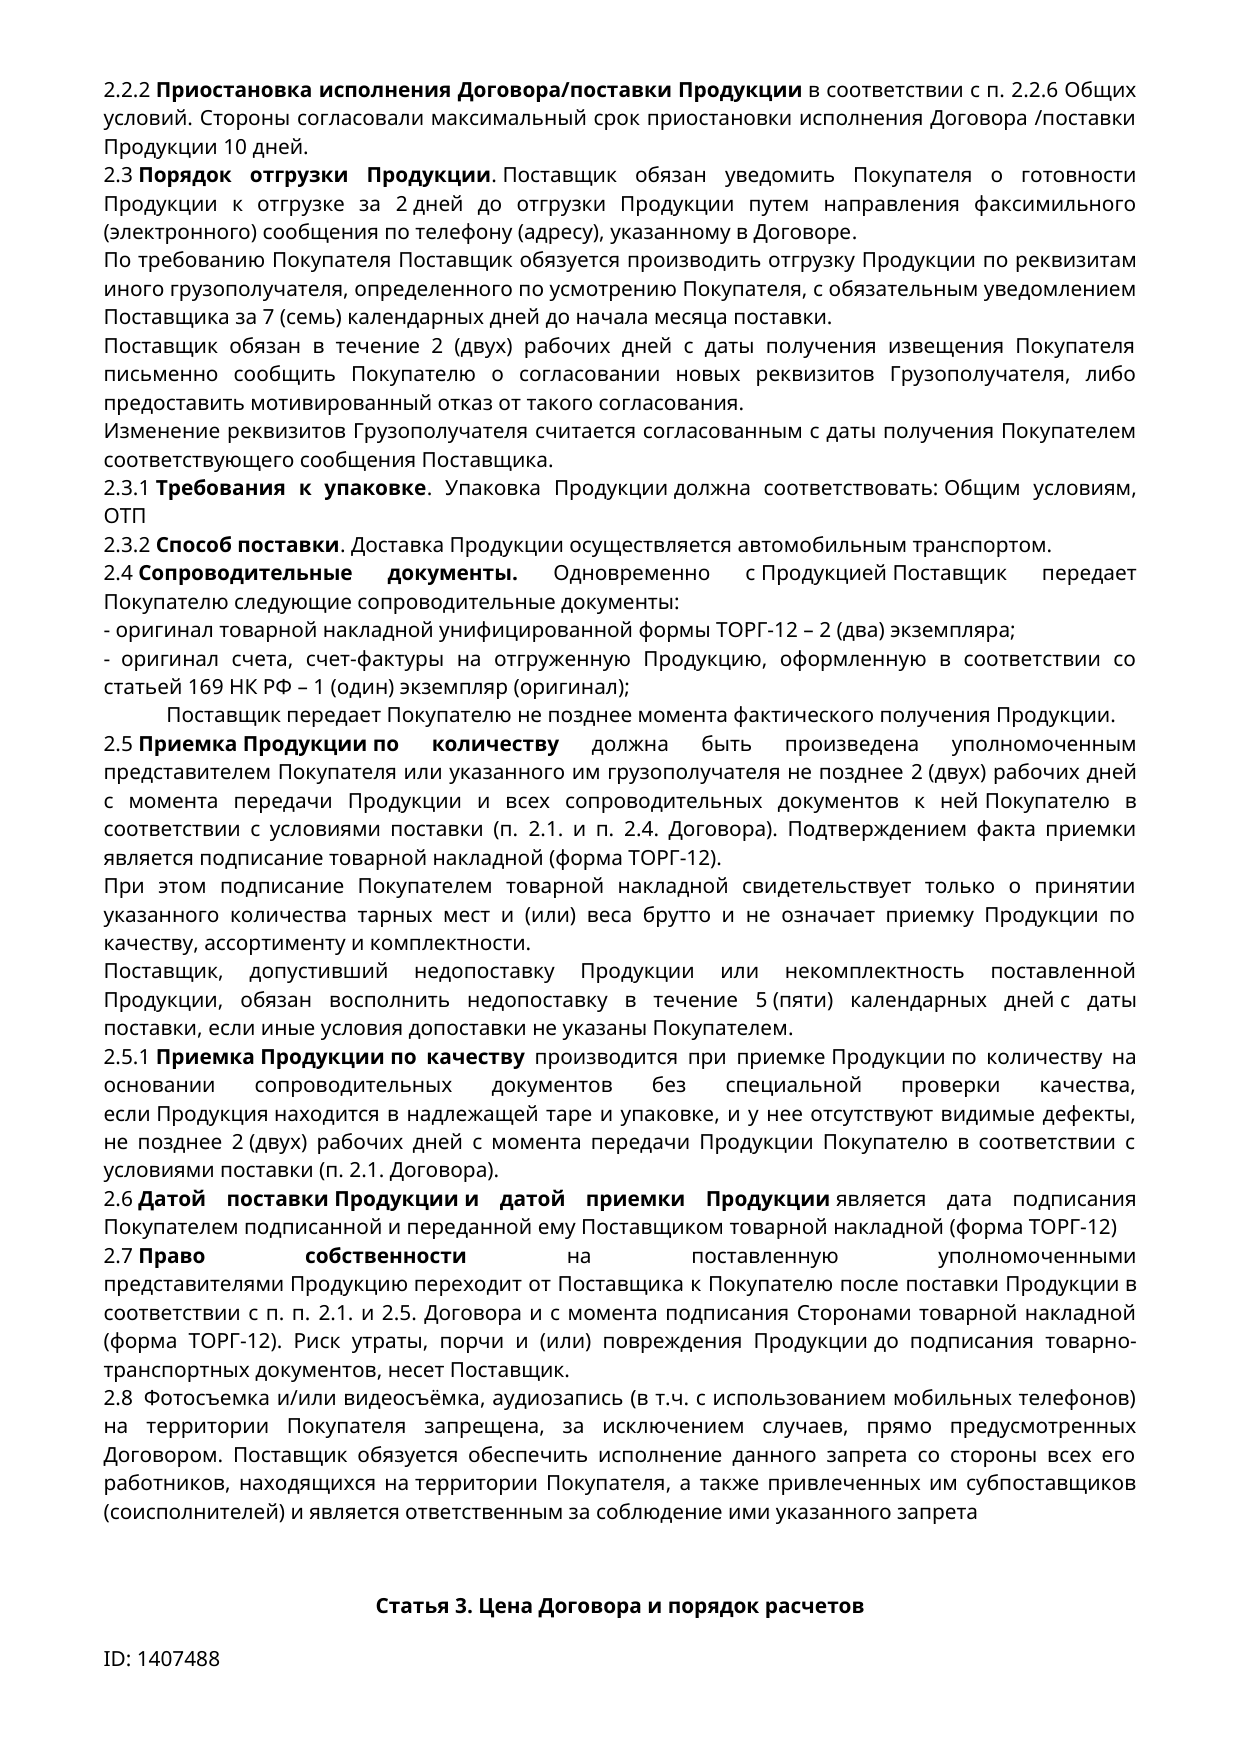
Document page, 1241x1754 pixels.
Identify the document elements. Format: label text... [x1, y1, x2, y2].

list Приемка Продукции по количеству должна быть произведена уполномоченным представителем Покупателя или указанного им грузополучателя не позднее 2 (двух) рабочих дней с момента передачи Продукции и всех сопроводительных документов к ней Покупателю в соответствии с условиями поставки (п. 2.1. и п. 2.4. Договора). Подтверждением факта приемки является подписание товарной накладной (форма ТОРГ-12). [103, 729, 1137, 871]
text - оригинал счета, счет-фактуры на отгруженную Продукцию, оформленную в соответствии со статьей 169 НК РФ – 1 (один) экземпляр (оригинал); [103, 644, 1137, 701]
text При этом подписание Покупателем товарной накладной свидетельствует только о принятии указанного количества тарных мест и (или) веса брутто и не означает приемку Продукции по качеству, ассортименту и комплектности. [103, 871, 1137, 957]
list Право собственности на поставленную уполномоченными представителями Продукцию переходит от Поставщика к Покупателю после поставки Продукции в соответствии с п. п. 2.1. и 2.5. Договора и с момента подписания Сторонами товарной накладной (форма ТОРГ-12). Риск утраты, порчи и (или) повреждения Продукции до подписания товарно-транспортных документов, несет Поставщик. [103, 1241, 1137, 1383]
list Способ поставки. Доставка Продукции осуществляется автомобильным транспортом. [103, 530, 1137, 558]
list Фотосъемка и/или видеосъёмка, аудиозапись (в т.ч. с использованием мобильных телефонов) на территории Покупателя запрещена, за исключением случаев, прямо предусмотренных Договором. Поставщик обязуется обеспечить исполнение данного запрета со стороны всех его работников, находящихся на территории Покупателя, а также привлеченных им субпоставщиков (соисполнителей) и является ответственным за соблюдение ими указанного запрета [103, 1383, 1137, 1525]
list Датой поставки Продукции и датой приемки Продукции является дата подписания Покупателем подписанной и переданной ему Поставщиком товарной накладной (форма ТОРГ-12) [103, 1184, 1137, 1241]
text Изменение реквизитов Грузополучателя считается согласованным с даты получения Покупателем соответствующего сообщения Поставщика. [103, 416, 1137, 473]
list Требования к упаковке. Упаковка Продукции должна соответствовать: Общим условиям, ОТП [103, 473, 1137, 530]
text По требованию Покупателя Поставщик обязуется производить отгрузку Продукции по реквизитам иного грузополучателя, определенного по усмотрению Покупателя, с обязательным уведомлением Поставщика за 7 (семь) календарных дней до начала месяца поставки. [103, 246, 1137, 331]
list Приостановка исполнения Договора/поставки Продукции в соответствии с п. 2.2.6 Общих условий. Стороны согласовали максимальный срок приостановки исполнения Договора /поставки Продукции 10 дней. [103, 75, 1137, 160]
text Поставщик передает Покупателю не позднее момента фактического получения Продукции. [103, 701, 1137, 729]
list Сопроводительные документы. Одновременно с Продукцией Поставщик передает Покупателю следующие сопроводительные документы: [103, 558, 1137, 615]
text - оригинал товарной накладной унифицированной формы ТОРГ-12 – 2 (два) экземпляра; [103, 615, 1137, 644]
text Поставщик, допустивший недопоставку Продукции или некомплектность поставленной Продукции, обязан восполнить недопоставку в течение 5 (пяти) календарных дней с даты поставки, если иные условия допоставки не указаны Покупателем. [103, 957, 1137, 1042]
text Поставщик обязан в течение 2 (двух) рабочих дней с даты получения извещения Покупателя письменно сообщить Покупателю о согласовании новых реквизитов Грузополучателя, либо предоставить мотивированный отказ от такого согласования. [103, 331, 1137, 416]
list Приемка Продукции по качеству производится при приемке Продукции по количеству на основании сопроводительных документов без специальной проверки качества, если Продукция находится в надлежащей таре и упаковке, и у нее отсутствуют видимые дефекты, не позднее 2 (двух) рабочих дней с момента передачи Продукции Покупателю в соответствии с условиями поставки (п. 2.1. Договора). [103, 1042, 1137, 1184]
list Цена Договора и порядок расчетов [103, 1591, 1137, 1619]
list Порядок отгрузки Продукции. Поставщик обязан уведомить Покупателя о готовности Продукции к отгрузке за 2 дней до отгрузки Продукции путем направления факсимильного (электронного) сообщения по телефону (адресу), указанному в Договоре. [103, 160, 1137, 246]
